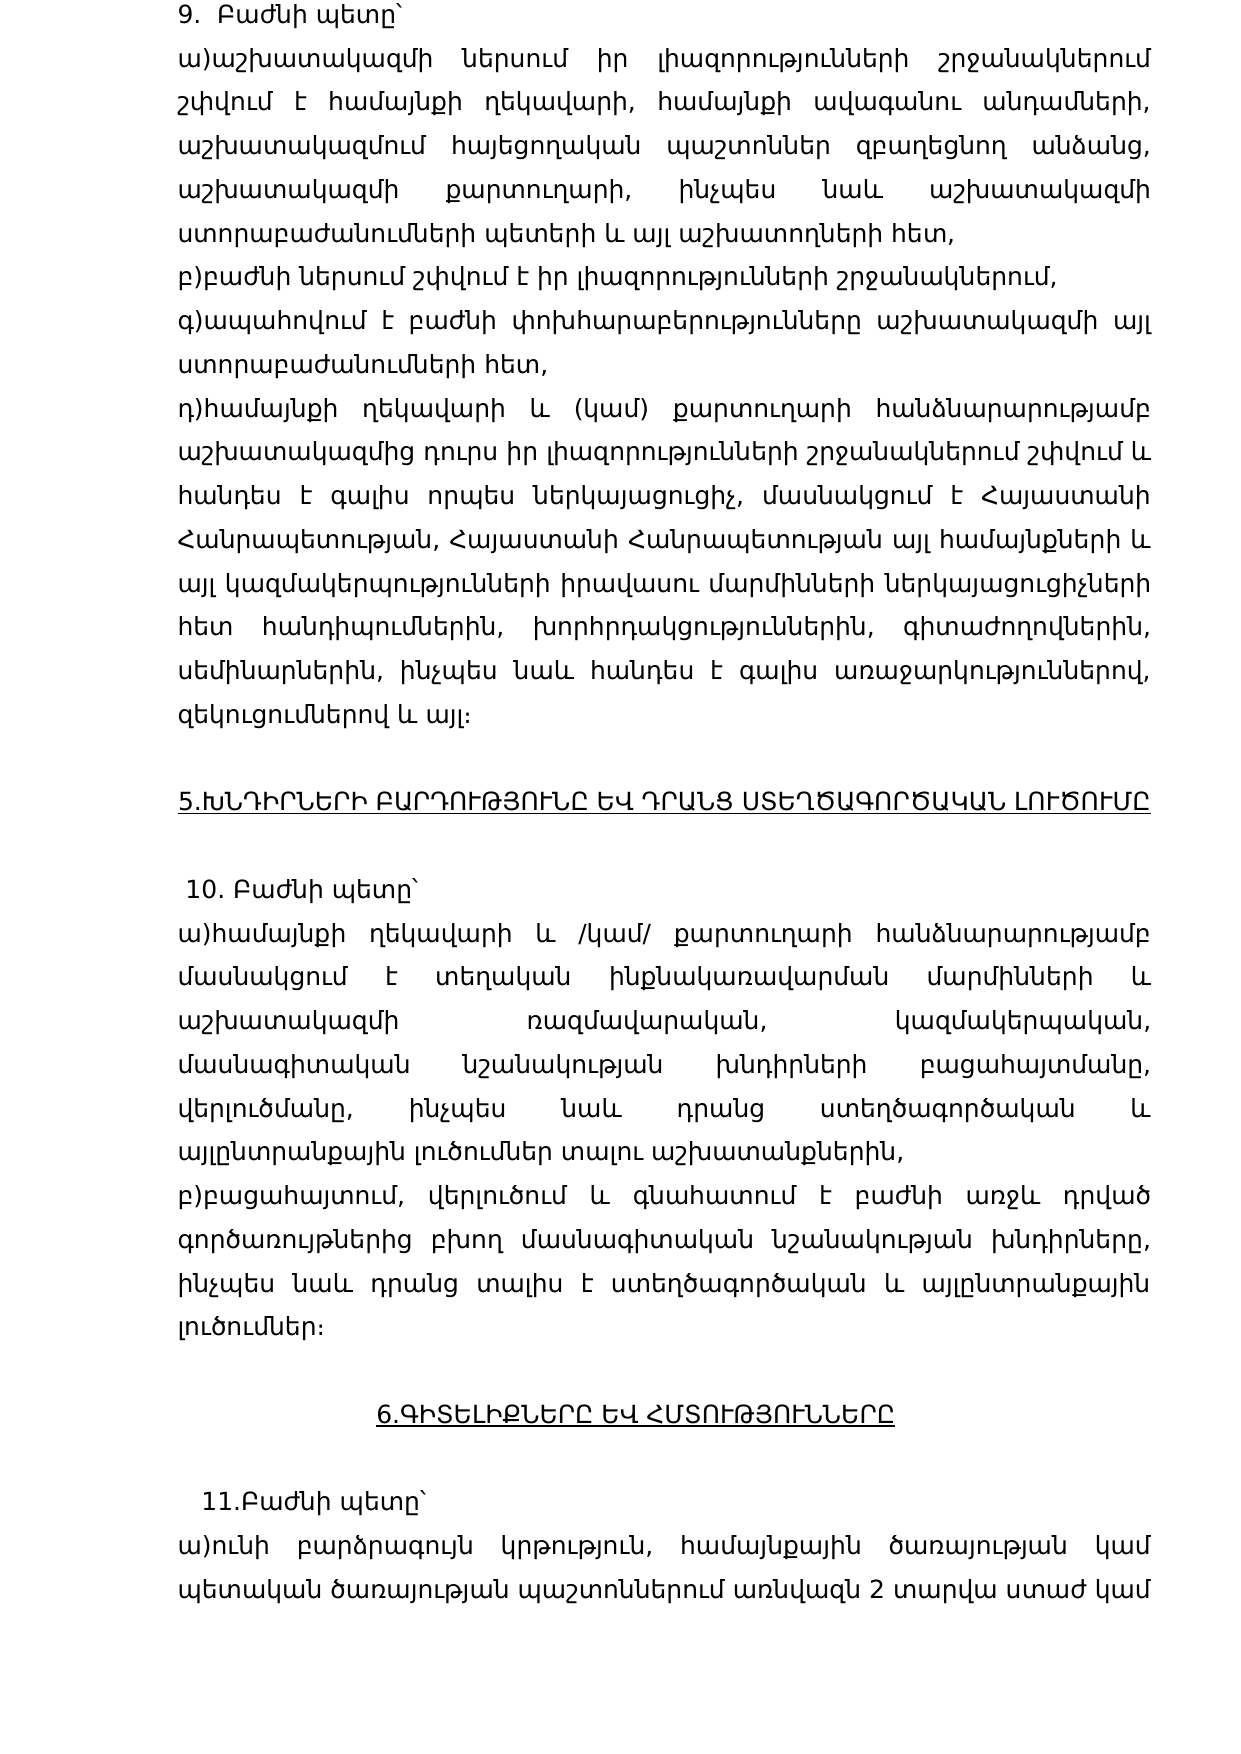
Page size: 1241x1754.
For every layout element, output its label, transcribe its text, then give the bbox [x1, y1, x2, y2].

text 5.ԽՆԴԻՐՆԵՐԻ ԲԱՐԴՈՒԹՅՈՒՆԸ ԵՎ ԴՐԱՆՑ ՍՏԵՂԾԱԳՈՐԾԱԿԱՆ ԼՈՒԾՈՒՄԸ [177, 787, 1152, 817]
text ա)աշխատակազմի ներսում իր լիազորությունների շրջանակներում շփվում է համայնքի ղեկավարի, համայնքի ավագանու անդամների, աշխատակազմում հայեցողական պաշտոններ զբաղեցնող անձանց, աշխատակազմի քարտուղարի, ինչպես նաև աշխատակազմի ստորաբաժանումների պետերի և այլ աշխատողների հետ, [177, 44, 1152, 248]
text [177, 1531, 1152, 1604]
text բ)բաժնի ներսում շփվում է իր լիազորությունների շրջանակներում, [177, 262, 1152, 292]
text բ)բացահայտում, վերլուծում և գնահատում է բաժնի առջև դրված գործառույթներից բխող մասնագիտական նշանակության խնդիրները, ինչպես նաև դրանց տալիս է ստեղծագործական և այլընտրանքային լուծումներ։ [177, 1181, 1152, 1342]
text 10. Բաժնի պետը՝ [177, 875, 1152, 904]
text ա)համայնքի ղեկավարի և /կամ/ քարտուղարի հանձնարարությամբ մասնակցում է տեղական ինքնակառավարման մարմինների և աշխատակազմի ռազմավարական, կազմակերպական, մասնագիտական նշանակության խնդիրների բացահայտմանը, վերլուծմանը, ինչպես նաև դրանց ստեղծագործական և այլընտրանքային լուծումներ տալու աշխատանքներին, [177, 919, 1152, 1167]
text 6.ԳԻՏԵԼԻՔՆԵՐԸ ԵՎ ՀՄՏՈՒԹՅՈՒՆՆԵՐԸ [177, 1400, 1152, 1429]
text 9. Բաժնի պետը՝ [177, 0, 1152, 29]
text դ)համայնքի ղեկավարի և (կամ) քարտուղարի հանձնարարությամբ աշխատակազմից դուրս իր լիազորությունների շրջանակներում շփվում և հանդես է գալիս որպես ներկայացուցիչ, մասնակցում է Հայաստանի Հանրապետության, Հայաստանի Հանրապետության այլ համայնքների և այլ կազմակերպությունների իրավասու մարմինների ներկայացուցիչների հետ հանդիպումներին, խորհրդակցություններին, գիտաժողովներին, սեմինարներին, ինչպես նաև հանդես է գալիս առաջարկություններով, զեկուցումներով և այլ։ [177, 394, 1152, 729]
text գ)ապահովում է բաժնի փոխհարաբերությունները աշխատակազմի այլ ստորաբաժանումների հետ, [177, 306, 1152, 379]
text 11.Բաժնի պետը՝ [177, 1487, 1152, 1517]
